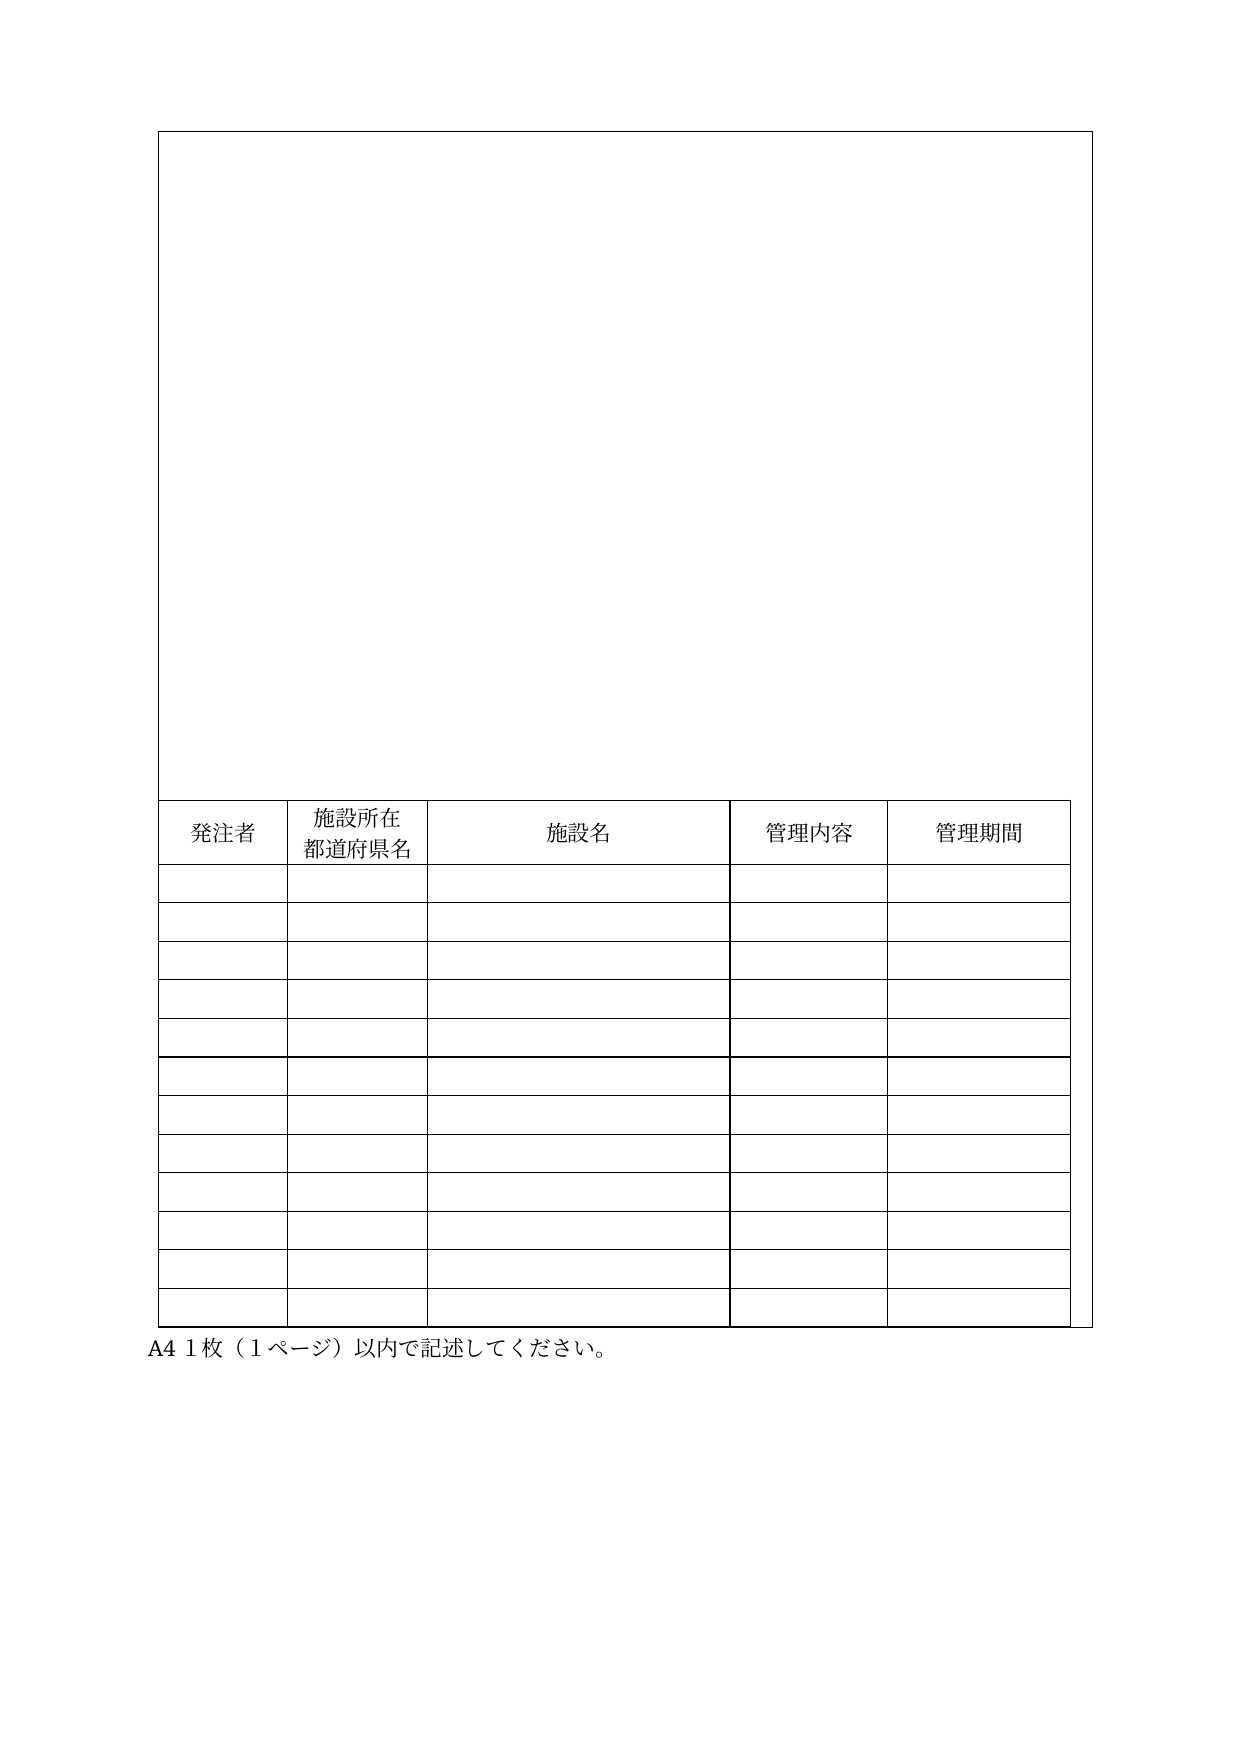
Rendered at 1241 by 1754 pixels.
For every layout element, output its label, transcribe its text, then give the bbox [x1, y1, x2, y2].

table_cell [159, 132, 1092, 1327]
text A4１枚（１ページ）以内で記述してください。 [148, 1328, 1092, 1366]
